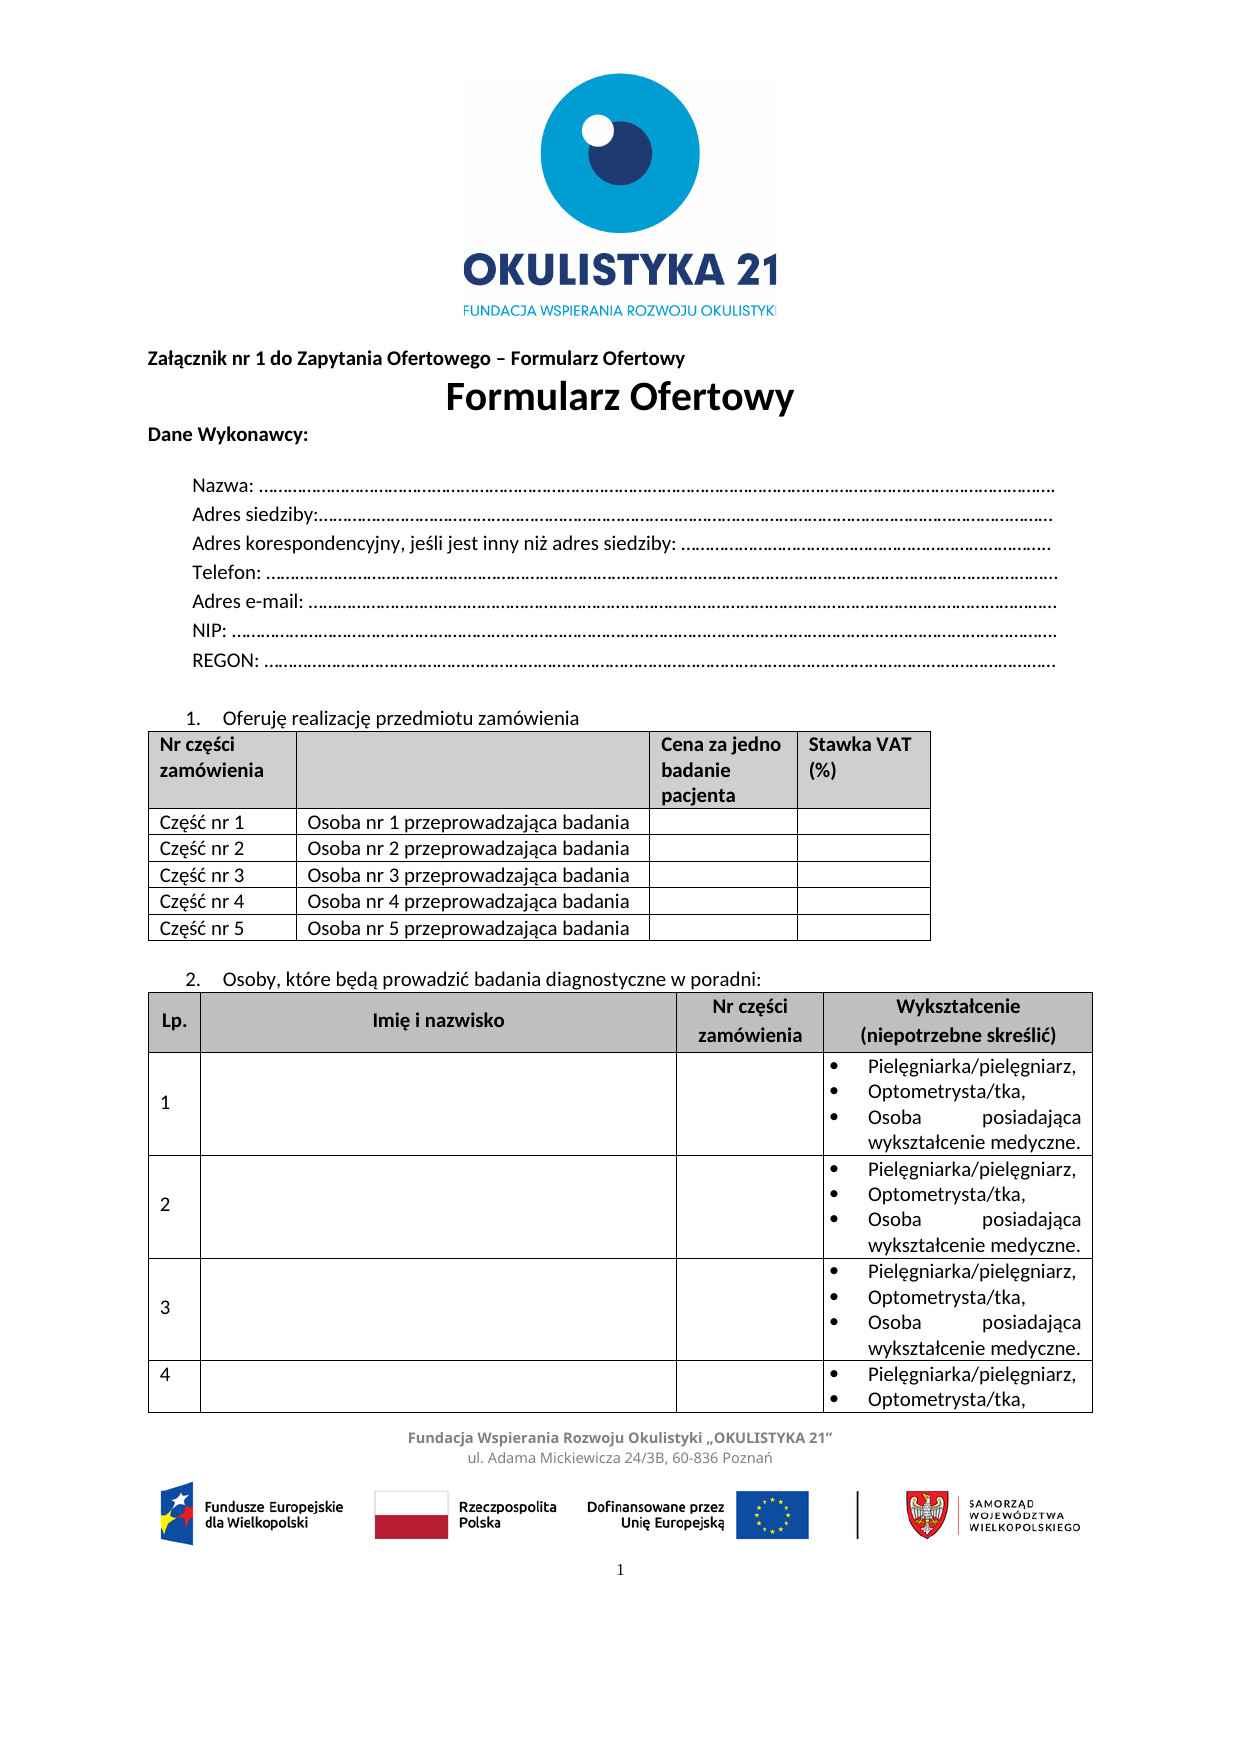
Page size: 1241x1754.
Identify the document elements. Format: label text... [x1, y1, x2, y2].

table_cell 3 [149, 1259, 200, 1360]
table_cell Pielęgniarka/pielęgniarz, Optometrysta/tka, Osoba posiadająca wykształcenie medyczne. [824, 1156, 1092, 1257]
table_cell [677, 1053, 823, 1155]
table_header Lp. [149, 993, 200, 1052]
table_cell [798, 915, 930, 940]
table_cell [650, 835, 797, 861]
table_cell Pielęgniarka/pielęgniarz, Optometrysta/tka, Osoba posiadająca wykształcenie medyczne. [824, 1053, 1092, 1155]
table_cell Osoba nr 4 przeprowadzająca badania [297, 888, 649, 914]
table_header Cena za jedno badanie pacjenta [650, 732, 797, 808]
text NIP: ………………………………………………………………………………………………………………………………………………………. [192, 618, 1092, 643]
table_cell Pielęgniarka/pielęgniarz, Optometrysta/tka, Osoba posiadająca wykształcenie medyczne. [824, 1259, 1092, 1360]
table_cell 1 [149, 1053, 200, 1155]
picture [503, 310, 512, 316]
text REGON: ………………………………………………………………………………………………………………………………………………… [192, 647, 1092, 672]
table_header Nr części zamówienia [149, 732, 296, 808]
table_cell 4 [149, 1361, 200, 1412]
table_cell Część nr 3 [149, 862, 296, 887]
table_cell [798, 888, 930, 914]
table_cell [650, 862, 797, 887]
table_cell Osoba nr 3 przeprowadzająca badania [297, 862, 649, 887]
text Nazwa: …………………………………………………………………………………………………………………………………………………. [192, 472, 1092, 497]
text Dane Wykonawcy: [148, 421, 1092, 446]
table_header Wykształcenie (niepotrzebne skreślić) [824, 993, 1092, 1052]
list Osoby, które będą prowadzić badania diagnostyczne w poradni: [185, 967, 1092, 992]
table_cell Część nr 5 [149, 915, 296, 940]
picture [463, 73, 777, 316]
picture [552, 309, 558, 316]
table_cell [201, 1361, 676, 1412]
table_cell [677, 1156, 823, 1257]
table_cell [650, 809, 797, 834]
table_cell [201, 1156, 676, 1257]
table_cell Część nr 2 [149, 835, 296, 861]
table_cell [677, 1259, 823, 1360]
text Adres korespondencyjny, jeśli jest inny niż adres siedziby: ………………………………………………………………….. [192, 530, 1092, 556]
table_cell Osoba nr 1 przeprowadzająca badania [297, 809, 649, 834]
table_cell [798, 809, 930, 834]
table_cell [798, 862, 930, 887]
table_cell Osoba nr 2 przeprowadzająca badania [297, 835, 649, 861]
table_cell 2 [149, 1156, 200, 1257]
table_cell [650, 915, 797, 940]
text Adres siedziby:……………………………………………………………………………………………………………………………………… [192, 501, 1092, 526]
picture [650, 308, 658, 316]
picture [582, 115, 651, 184]
table_cell Osoba nr 5 przeprowadzająca badania [297, 915, 649, 940]
picture [147, 1467, 1093, 1560]
table_cell Część nr 4 [149, 888, 296, 914]
table_header Imię i nazwisko [201, 993, 676, 1052]
table_header Nr części zamówienia [677, 993, 823, 1052]
table_cell [677, 1361, 823, 1412]
table_cell [650, 888, 797, 914]
text Załącznik nr 1 do Zapytania Ofertowego – Formularz Ofertowy [148, 345, 1092, 370]
table_cell Część nr 1 [149, 809, 296, 834]
table_cell [201, 1053, 676, 1155]
list Oferuję realizację przedmiotu zamówienia [185, 705, 1092, 731]
text Formularz Ofertowy [148, 370, 1092, 421]
text Telefon: ………………………………………………………………………………………………………………………………………………… [192, 559, 1092, 585]
table_cell [201, 1259, 676, 1360]
table_header Stawka VAT (%) [798, 732, 930, 808]
text Adres e-mail: ………………………………………………………………………………………………………………………………………… [192, 588, 1092, 614]
table_cell [798, 835, 930, 861]
table_header [297, 732, 649, 808]
table_cell Pielęgniarka/pielęgniarz, Optometrysta/tka, Osoba posiadająca wykształcenie medyczne. [824, 1361, 1092, 1412]
